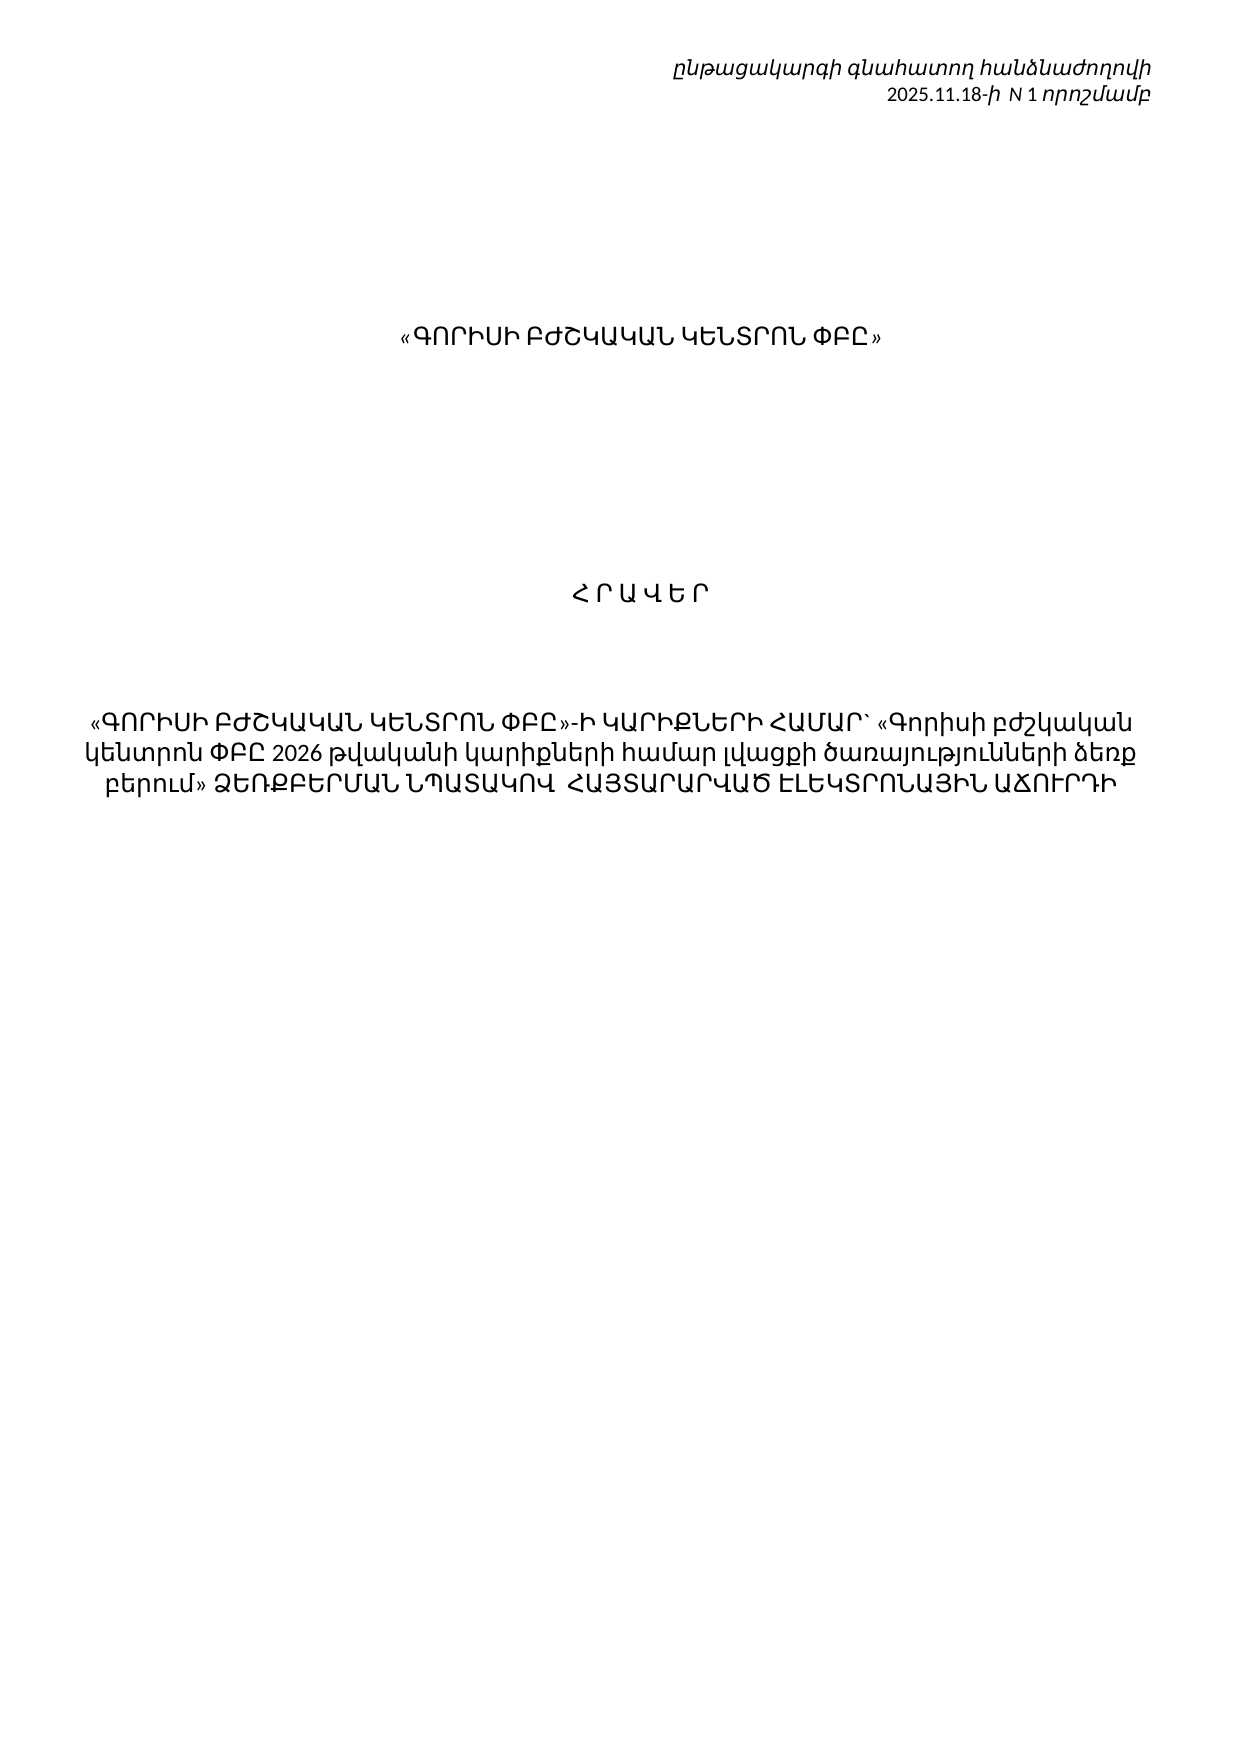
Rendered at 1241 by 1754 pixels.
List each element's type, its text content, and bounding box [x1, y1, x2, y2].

text «ԳՈՐԻՍԻ ԲԺՇԿԱԿԱՆ ԿԵՆՏՐՈՆ ՓԲԸ»-Ի ԿԱՐԻՔՆԵՐԻ ՀԱՄԱՐ` «Գորիսի բժշկական կենտրոն ՓԲԸ 2026 թվականի կարիքների համար լվացքի ծառայությունների ձեռք բերում» ՁԵՌՔԲԵՐՄԱՆ ՆՊԱՏԱԿՈՎ ՀԱՅՏԱՐԱՐՎԱԾ ԷԼԵԿՏՐՈՆԱՅԻՆ ԱՃՈՒՐԴԻ [69, 707, 1152, 798]
text ընթացակարգի գնահատող հանձնաժողովի [69, 56, 1152, 81]
text Հ Ր Ա Վ Ե Ր [69, 578, 1152, 608]
text 2025.11.18 -ի N 1 որոշմամբ [69, 81, 1152, 106]
text « ԳՈՐԻՍԻ ԲԺՇԿԱԿԱՆ ԿԵՆՏՐՈՆ ՓԲԸ» [69, 321, 1152, 352]
